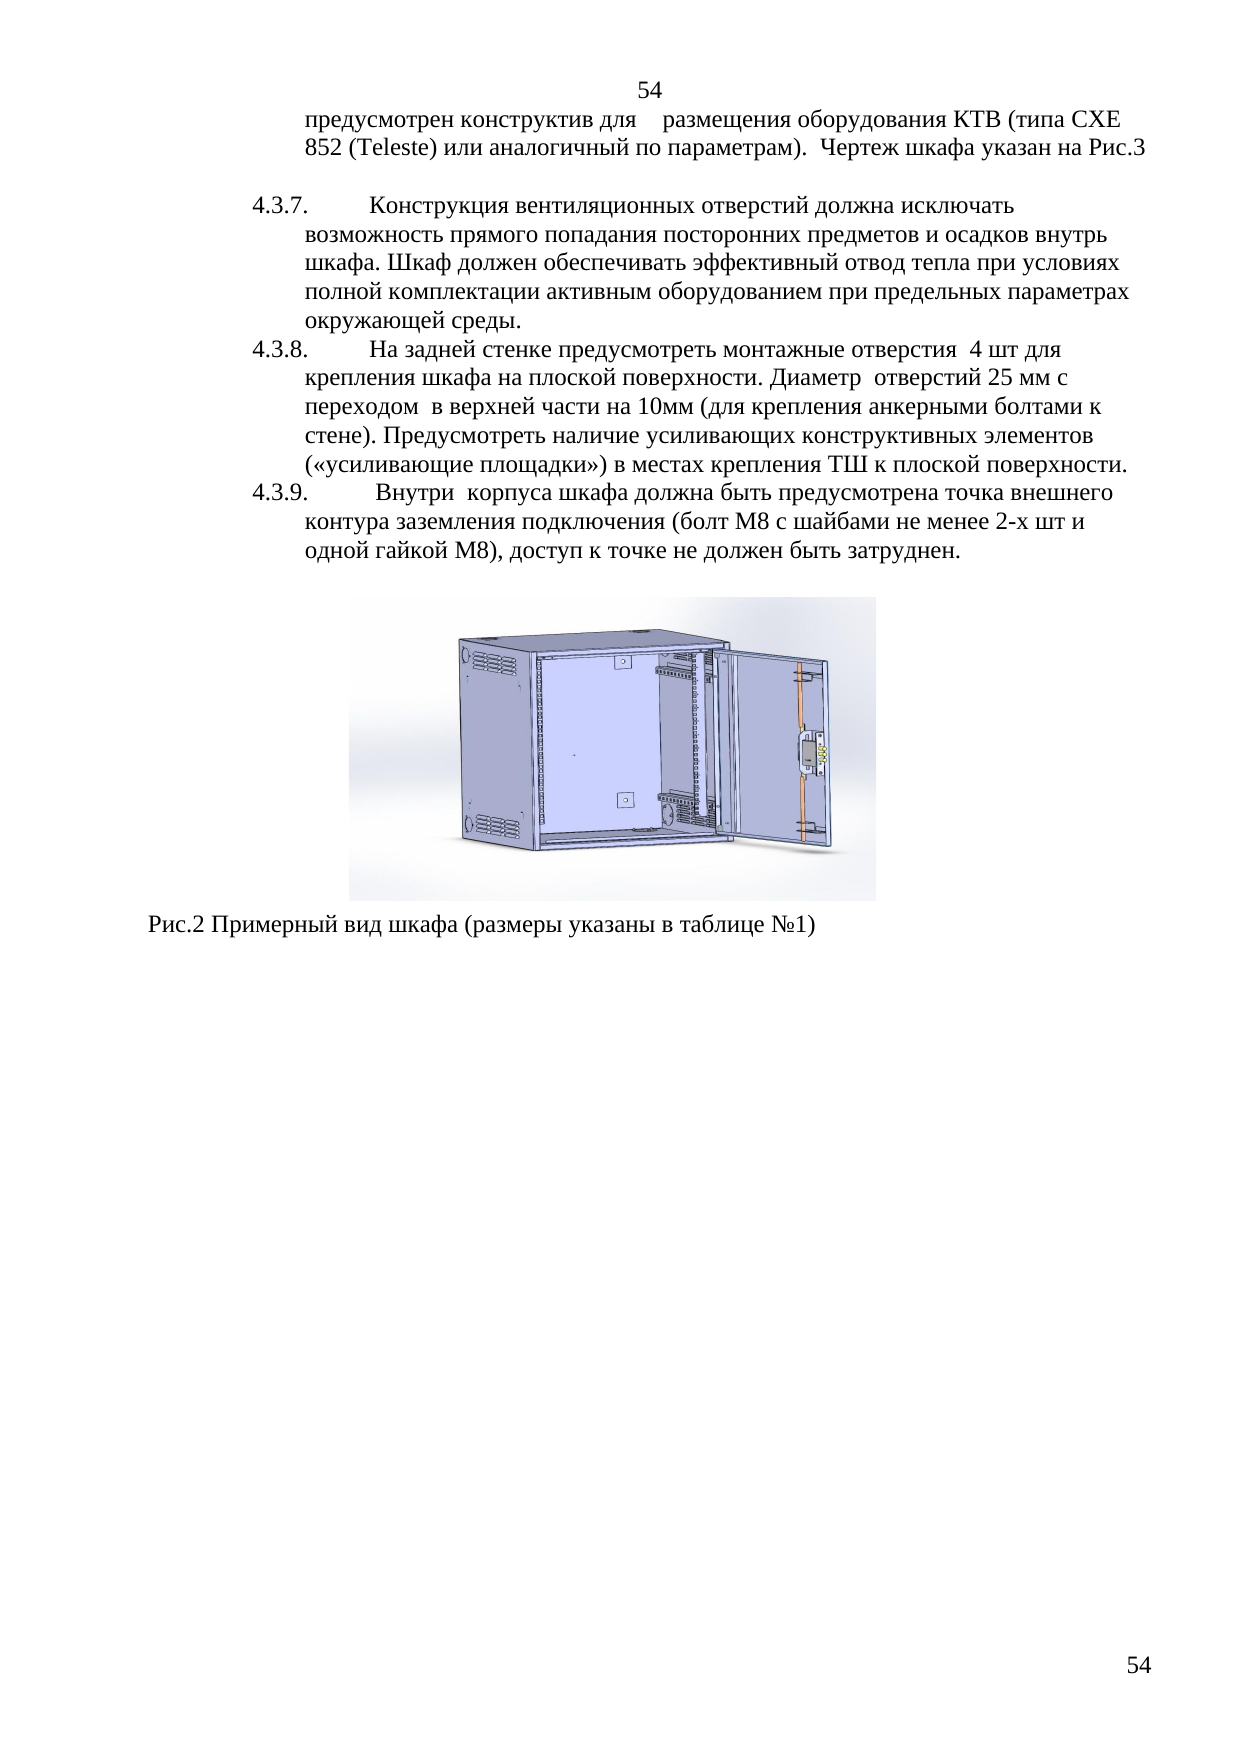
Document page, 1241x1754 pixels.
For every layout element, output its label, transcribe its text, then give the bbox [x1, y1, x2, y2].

list Внутри корпуса шкафа должна быть предусмотрена точка внешнего контура заземления подключения (болт М8 с шайбами не менее 2-х шт и одной гайкой М8), доступ к точке не должен быть затруднен. [252, 477, 1152, 564]
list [252, 104, 1152, 161]
text Рис.2 Примерный вид шкафа (размеры указаны в таблице №1) [148, 909, 1152, 937]
list На задней стенке предусмотреть монтажные отверстия 4 шт для крепления шкафа на плоской поверхности. Диаметр отверстий 25 мм с переходом в верхней части на 10мм (для крепления анкерными болтами к стене). Предусмотреть наличие усиливающих конструктивных элементов («усиливающие площадки») в местах крепления ТШ к плоской поверхности. [252, 334, 1152, 477]
list Конструкция вентиляционных отверстий должна исключать возможность прямого попадания посторонних предметов и осадков внутрь шкафа. Шкаф должен обеспечивать эффективный отвод тепла при условиях полной комплектации активным оборудованием при предельных параметрах окружающей среды. [252, 190, 1152, 334]
